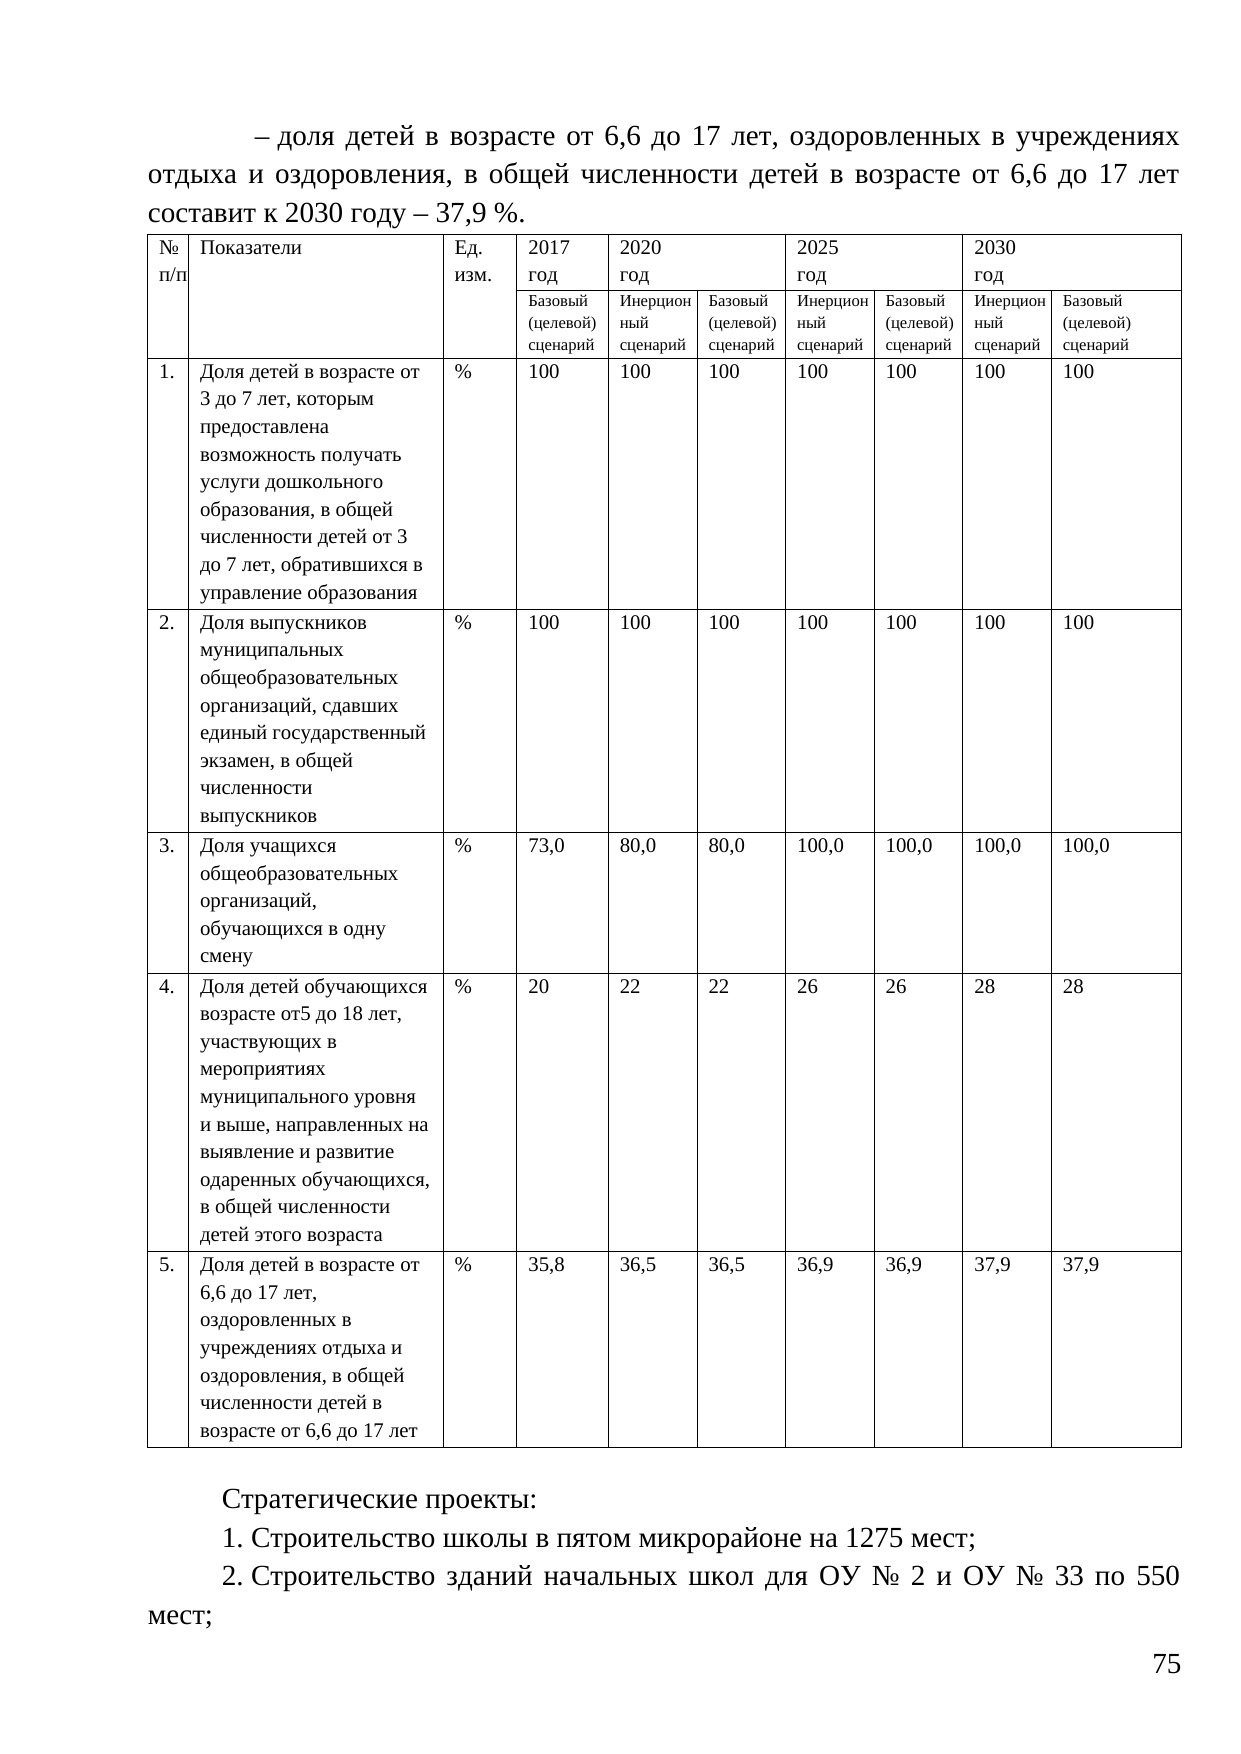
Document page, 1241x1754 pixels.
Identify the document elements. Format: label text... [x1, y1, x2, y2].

table_cell 35,8 [517, 1252, 608, 1447]
text 2. Строительство зданий начальных школ для ОУ № 2 и ОУ № 33 по 550 мест; [148, 1558, 1181, 1631]
table_cell 100 [698, 610, 785, 832]
table_cell 37,9 [963, 1252, 1051, 1447]
table_header Ед. изм. [444, 235, 516, 358]
table_cell 100,0 [875, 833, 962, 972]
table_cell Доля выпускников муниципальных общеобразовательных организаций, сдавших единый государственный экзамен, в общей численности выпускников [189, 610, 443, 832]
text 1. Строительство школы в пятом микрорайоне на 1275 мест; [148, 1520, 1181, 1553]
table_cell Базовый (целевой) сценарий [875, 291, 962, 358]
table_cell 36,5 [609, 1252, 697, 1447]
table_cell 100 [698, 359, 785, 609]
table_cell 3. [148, 833, 188, 972]
table_cell 100 [609, 359, 697, 609]
table_cell Инерционный сценарий [786, 291, 874, 358]
table_cell 4. [148, 974, 188, 1251]
table_cell 100 [963, 359, 1051, 609]
table_cell % [444, 610, 516, 832]
table_cell Базовый (целевой) сценарий [1052, 291, 1181, 358]
table_cell 100 [786, 359, 874, 609]
table_cell 100,0 [1052, 833, 1181, 972]
table_cell Доля детей в возрасте от 3 до 7 лет, которым предоставлена возможность получать услуги дошкольного образования, в общей численности детей от 3 до 7 лет, обратившихся в управление образования [189, 359, 443, 609]
table_cell 100 [1052, 610, 1181, 832]
table_cell Доля детей в возрасте от 6,6 до 17 лет, оздоровленных в учреждениях отдыха и оздоровления, в общей численности детей в возрасте от 6,6 до 17 лет [189, 1252, 443, 1447]
table_cell 100 [963, 610, 1051, 832]
table_header 2030 год [963, 235, 1181, 290]
table_cell 73,0 [517, 833, 608, 972]
text Стратегические проекты: [148, 1481, 1181, 1515]
table_cell 1. [148, 359, 188, 609]
table_cell 22 [609, 974, 697, 1251]
table_cell 36,5 [698, 1252, 785, 1447]
table_cell Инерционный сценарий [963, 291, 1051, 358]
table_cell 80,0 [698, 833, 785, 972]
table_cell 100 [786, 610, 874, 832]
table_cell % [444, 359, 516, 609]
table_cell 100 [1052, 359, 1181, 609]
table_cell 26 [786, 974, 874, 1251]
table_cell % [444, 1252, 516, 1447]
table_cell 36,9 [786, 1252, 874, 1447]
table_cell 100 [875, 359, 962, 609]
table_cell 100 [517, 359, 608, 609]
table_cell Доля учащихся общеобразовательных организаций, обучающихся в одну смену [189, 833, 443, 972]
table_cell Базовый (целевой) сценарий [698, 291, 785, 358]
table_cell Инерционный сценарий [609, 291, 697, 358]
table_cell Базовый (целевой) сценарий [517, 291, 608, 358]
table_header № п/п [148, 235, 188, 358]
table_cell % [444, 833, 516, 972]
table_cell 100,0 [963, 833, 1051, 972]
table_cell 28 [963, 974, 1051, 1251]
table_cell 100,0 [786, 833, 874, 972]
table_header 2017 год [517, 235, 608, 290]
table_cell Доля детей обучающихся возрасте от5 до 18 лет, участвующих в мероприятиях муниципального уровня и выше, направленных на выявление и развитие одаренных обучающихся, в общей численности детей этого возраста [189, 974, 443, 1251]
text – доля детей в возрасте от 6,6 до 17 лет, оздоровленных в учреждениях отдыха и оздоровления, в общей численности детей в возрасте от 6,6 до 17 лет составит к 2030 году – 37,9 %. [148, 118, 1181, 229]
table_cell 22 [698, 974, 785, 1251]
table_cell 80,0 [609, 833, 697, 972]
table_cell 100 [517, 610, 608, 832]
table_cell 26 [875, 974, 962, 1251]
table_cell % [444, 974, 516, 1251]
table_cell 100 [609, 610, 697, 832]
table_cell 5. [148, 1252, 188, 1447]
table_cell 37,9 [1052, 1252, 1181, 1447]
table_cell 36,9 [875, 1252, 962, 1447]
table_cell 28 [1052, 974, 1181, 1251]
table_cell 20 [517, 974, 608, 1251]
table_header 2020 год [609, 235, 785, 290]
table_header 2025 год [786, 235, 962, 290]
table_cell 2. [148, 610, 188, 832]
table_cell 100 [875, 610, 962, 832]
table_header Показатели [189, 235, 443, 358]
